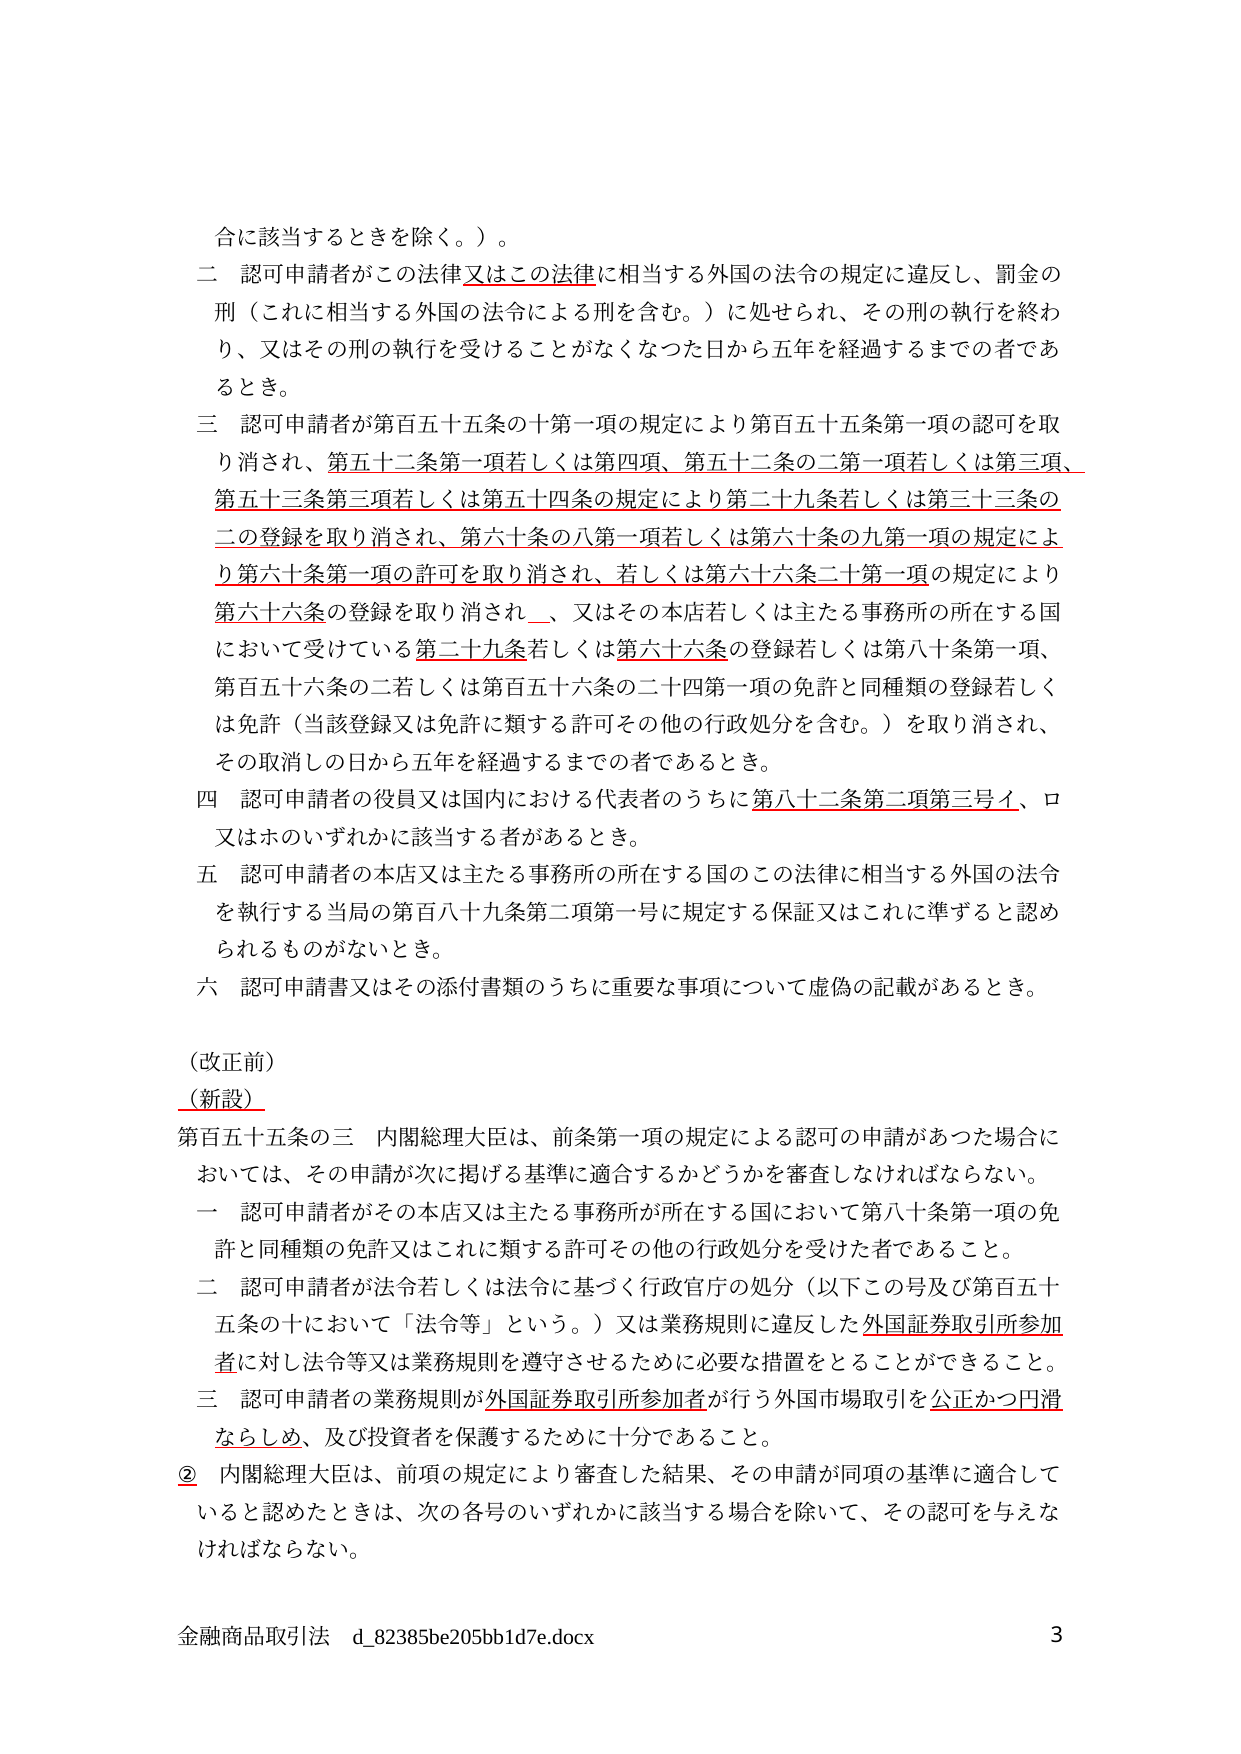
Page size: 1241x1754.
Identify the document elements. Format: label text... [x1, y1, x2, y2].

text 五 認可申請者の本店又は主たる事務所の所在する国のこの法律に相当する外国の法令を執行する当局の第百八十九条第二項第一号に規定する保証又はこれに準ずると認められるものがないとき。 [196, 854, 1063, 967]
text ② 内閣総理大臣は、前項の規定により審査した結果、その申請が同項の基準に適合していると認めたときは、次の各号のいずれかに該当する場合を除いて、その認可を与えなければならない。 [177, 1454, 1063, 1567]
text 四 認可申請者の役員又は国内における代表者のうちに第八十二条第二項第三号イ、ロ又はホのいずれかに該当する者があるとき。 [196, 779, 1063, 854]
text 六 認可申請書又はその添付書類のうちに重要な事項について虚偽の記載があるとき。 [196, 967, 1063, 1004]
text 二 認可申請者が法令若しくは法令に基づく行政官庁の処分（以下この号及び第百五十五条の十において「法令等」という。）又は業務規則に違反した外国証券取引所参加者に対し法令等又は業務規則を遵守させるために必要な措置をとることができること。 [196, 1267, 1063, 1379]
text （新設） [177, 1079, 1063, 1117]
text 二 認可申請者がこの法律又はこの法律に相当する外国の法令の規定に違反し、罰金の刑（これに相当する外国の法令による刑を含む。）に処せられ、その刑の執行を終わり、又はその刑の執行を受けることがなくなつた日から五年を経過するまでの者であるとき。 [196, 254, 1063, 404]
text 一 認可申請者がその本店又は主たる事務所が所在する国において第八十条第一項の免許と同種類の免許又はこれに類する許可その他の行政処分を受けた者であること。 [196, 1192, 1063, 1267]
text （改正前） [177, 1042, 1063, 1079]
text 三 認可申請者の業務規則が外国証券取引所参加者が行う外国市場取引を公正かつ円滑ならしめ、及び投資者を保護するために十分であること。 [196, 1379, 1063, 1454]
text 第百五十五条の三 内閣総理大臣は、前条第一項の規定による認可の申請があつた場合においては、その申請が次に掲げる基準に適合するかどうかを審査しなければならない。 [177, 1117, 1063, 1192]
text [196, 217, 1063, 254]
text 三 認可申請者が第百五十五条の十第一項の規定により第百五十五条第一項の認可を取り消され、第五十二条第一項若しくは第四項、第五十二条の二第一項若しくは第三項、第五十三条第三項若しくは第五十四条の規定により第二十九条若しくは第三十三条の二の登録を取り消され、第六十条の八第一項若しくは第六十条の九第一項の規定により第六十条第一項の許可を取り消され、若しくは第六十六条二十第一項の規定により第六十六条の登録を取り消され 、又はその本店若しくは主たる事務所の所在する国において受けている第二十九条若しくは第六十六条の登録若しくは第八十条第一項、第百五十六条の二若しくは第百五十六条の二十四第一項の免許と同種類の登録若しくは免許（当該登録又は免許に類する許可その他の行政処分を含む。）を取り消され、その取消しの日から五年を経過するまでの者であるとき。 [196, 404, 1063, 779]
